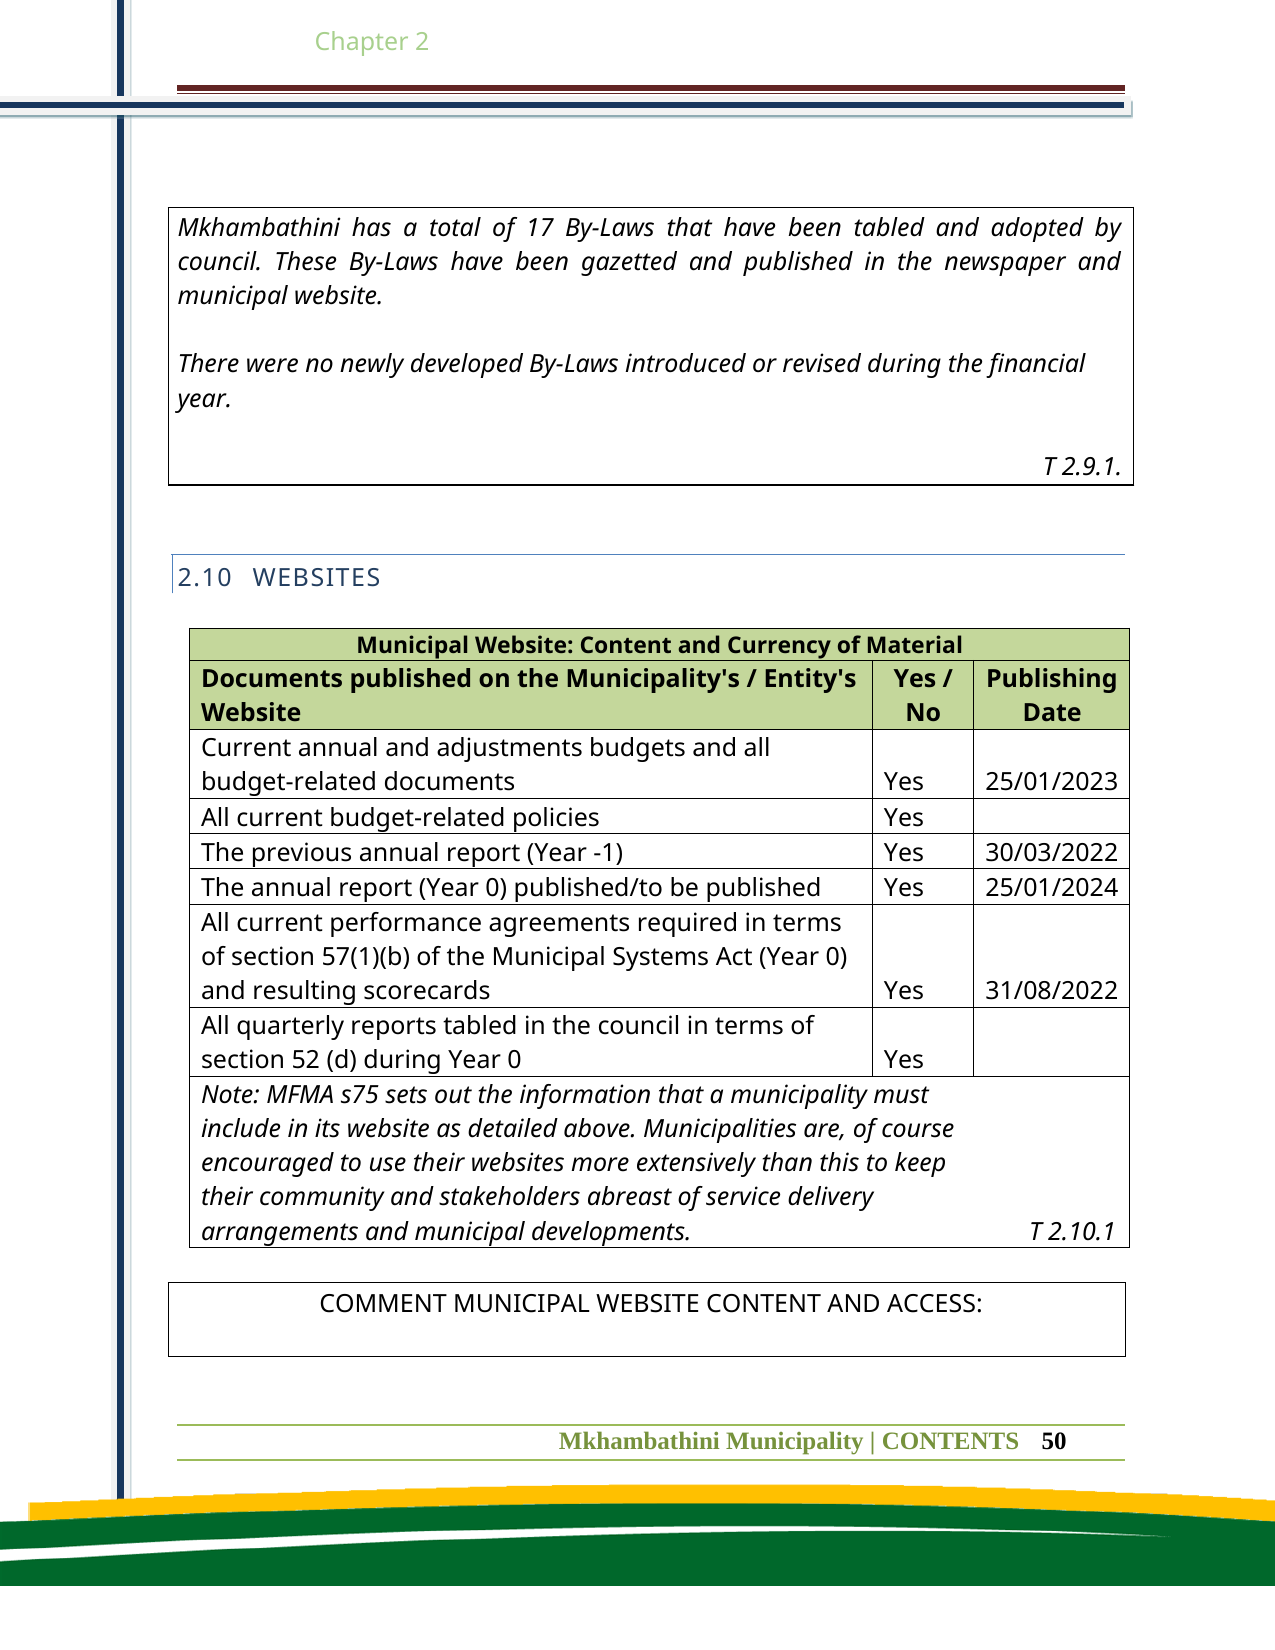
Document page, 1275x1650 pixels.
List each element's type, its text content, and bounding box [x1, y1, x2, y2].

table_cell Note: MFMA s75 sets out the information that a municipality must include in its website as detailed above. Municipalities are, of course encouraged to use their websites more extensively than this to keep their community and stakeholders abreast of service delivery arrangements and municipal developments. [190, 1077, 974, 1247]
text Mkhambathini has a total of 17 By-Laws that have been tabled and adopted by council. These By-Laws have been gazetted and published in the newspaper and municipal website. [169, 208, 1133, 312]
table_cell Yes [873, 905, 973, 1007]
table_cell Documents published on the Municipality's / Entity's Website [190, 661, 872, 729]
text COMMENT MUNICIPAL WEBSITE CONTENT AND ACCESS: [169, 1283, 1125, 1319]
table_cell 30/03/2022 [974, 834, 1129, 868]
text T 2.9.1. [169, 445, 1133, 484]
table_header Municipal Website: Content and Currency of Material [190, 629, 1129, 660]
table_cell 31/08/2022 [974, 905, 1129, 1007]
table_cell All quarterly reports tabled in the council in terms of section 52 (d) during Year 0 [190, 1008, 872, 1076]
subtitle 2.10 WEBSITES [173, 555, 1125, 593]
table_cell Yes [873, 869, 973, 903]
table_cell The previous annual report (Year -1) [190, 834, 872, 868]
table_cell The annual report (Year 0) published/to be published [190, 869, 872, 903]
table_cell Yes [873, 799, 973, 833]
table_cell 25/01/2024 [974, 869, 1129, 903]
table_cell Yes [873, 730, 973, 798]
table_cell Yes / No [873, 661, 973, 729]
table_cell T 2.10.1 [974, 1077, 1129, 1247]
table_cell Yes [873, 1008, 973, 1076]
table_cell [974, 1008, 1129, 1076]
picture [0, 1484, 1275, 1586]
text There were no newly developed By-Laws introduced or revised during the financial year. [177, 346, 1125, 414]
table_cell 25/01/2023 [974, 730, 1129, 798]
table_cell Publishing Date [974, 661, 1129, 729]
table_cell [974, 799, 1129, 833]
table_cell Current annual and adjustments budgets and all budget-related documents [190, 730, 872, 798]
table_cell All current budget-related policies [190, 799, 872, 833]
table_cell All current performance agreements required in terms of section 57(1)(b) of the Municipal Systems Act (Year 0) and resulting scorecards [190, 905, 872, 1007]
table_cell Yes [873, 834, 973, 868]
